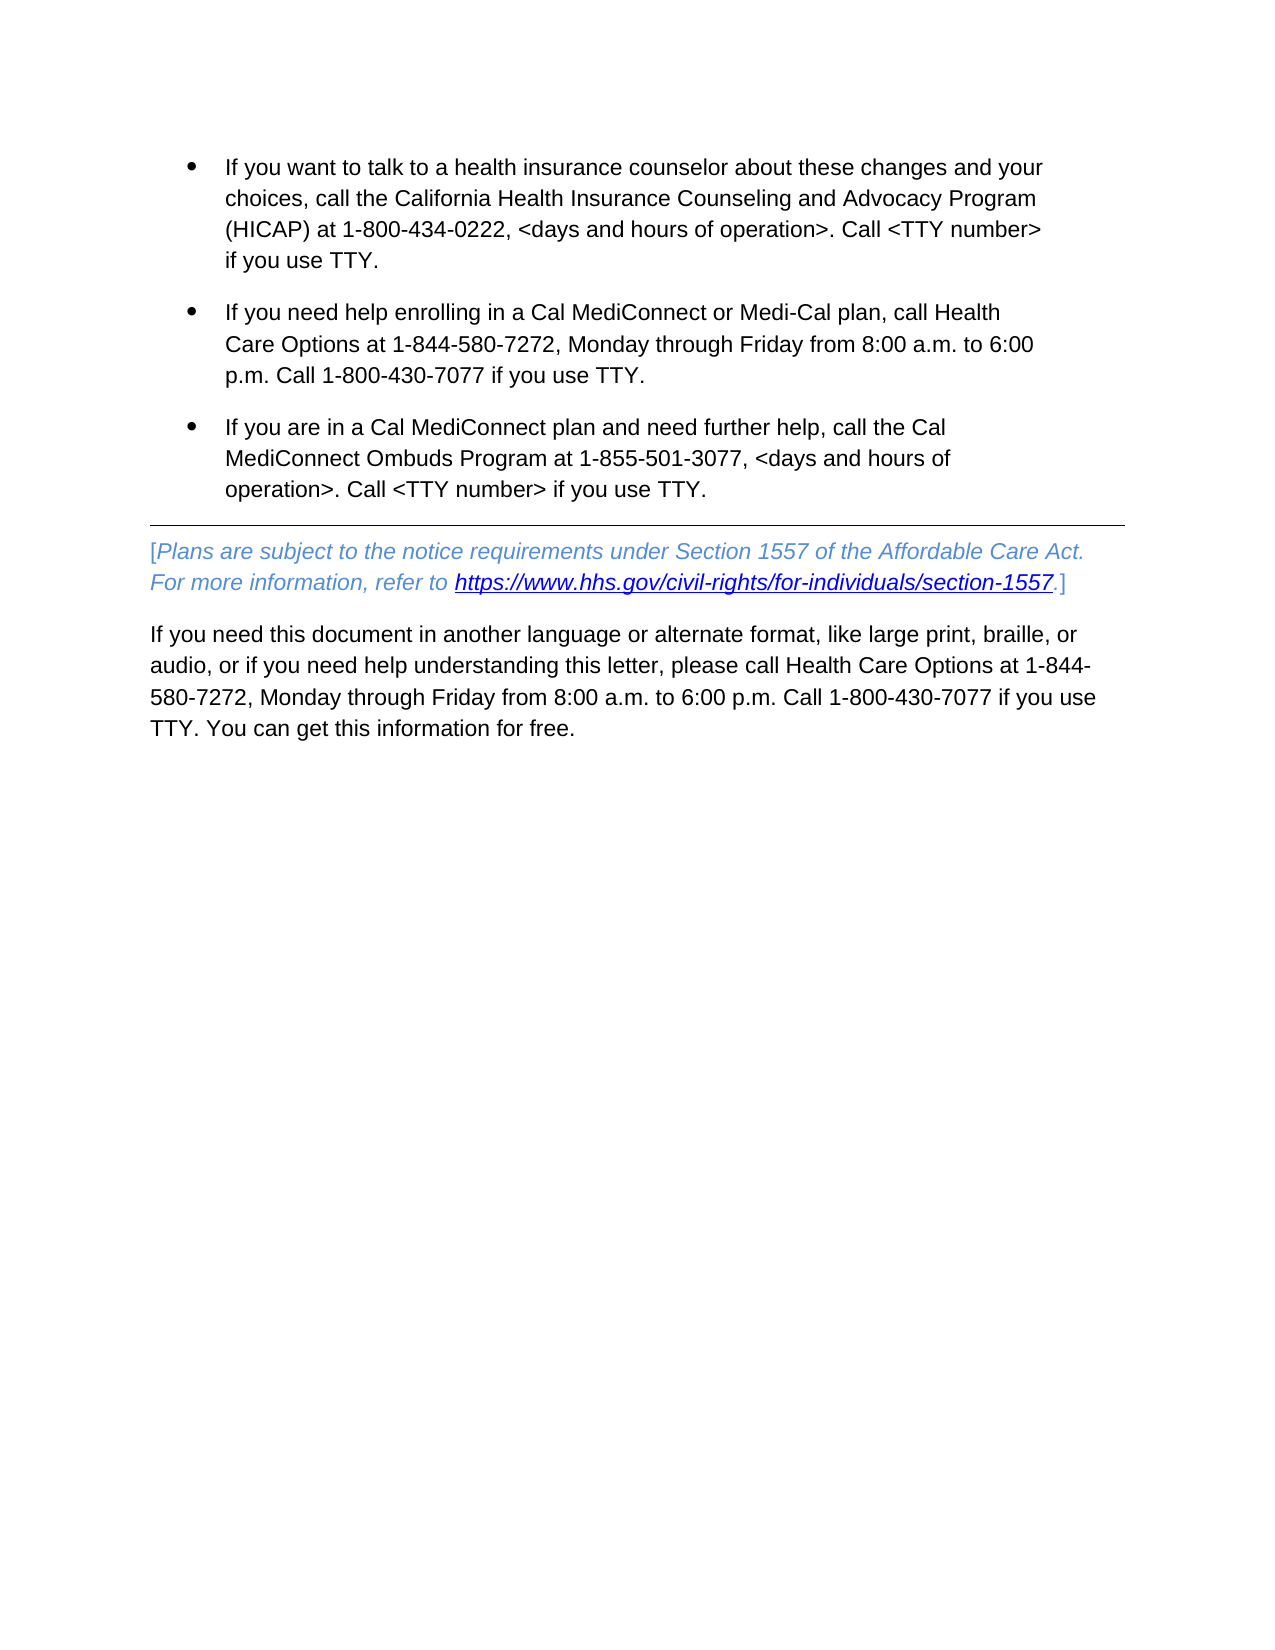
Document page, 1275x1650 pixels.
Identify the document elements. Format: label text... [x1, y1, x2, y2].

text [Plans are subject to the notice requirements under Section 1557 of the Affordable Care Act. For more information, refer to https://www.hhs.gov/civil-rights/for-individuals/section-1557.] [150, 526, 1125, 597]
list If you are in a Cal MediConnect plan and need further help, call the Cal MediConnect Ombuds Program at 1-855-501-3077, <days and hours of operation>. Call <TTY number> if you use TTY. [187, 410, 1050, 504]
list If you need help enrolling in a Cal MediConnect or Medi-Cal plan, call Health Care Options at 1-844-580-7272, Monday through Friday from 8:00 a.m. to 6:00 p.m. Call 1-800-430-7077 if you use TTY. [187, 296, 1050, 389]
list If you want to talk to a health insurance counselor about these changes and your choices, call the California Health Insurance Counseling and Advocacy Program (HICAP) at 1-800-434-0222, <days and hours of operation>. Call <TTY number> if you use TTY. [187, 150, 1050, 275]
text If you need this document in another language or alternate format, like large print, braille, or audio, or if you need help understanding this letter, please call Health Care Options at 1-844-580-7272, Monday through Friday from 8:00 a.m. to 6:00 p.m. Call 1-800-430-7077 if you use TTY. You can get this information for free. [150, 618, 1125, 743]
